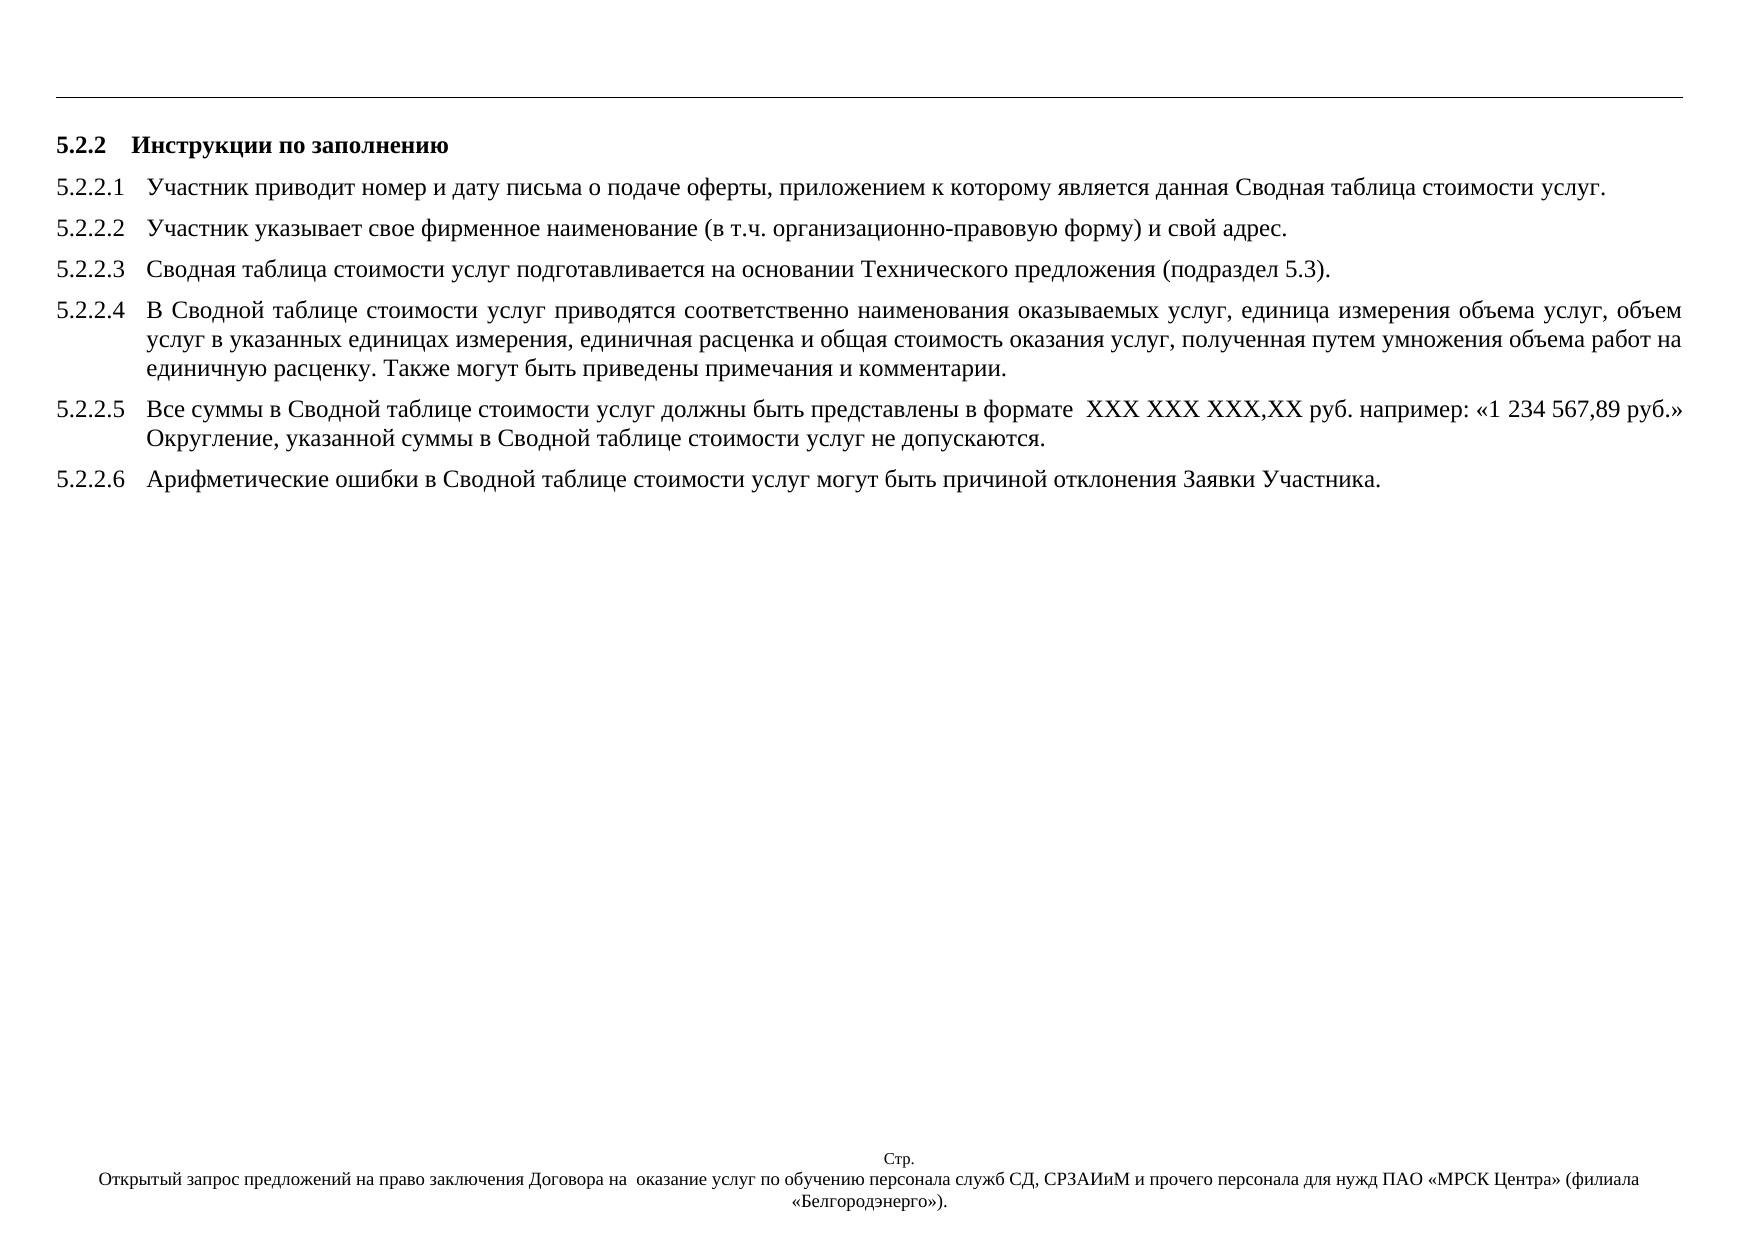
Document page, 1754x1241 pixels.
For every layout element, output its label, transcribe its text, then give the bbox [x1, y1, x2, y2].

list Участник указывает свое фирменное наименование (в т.ч. организационно-правовую форму) и свой адрес. [56, 213, 1683, 242]
list Сводная таблица стоимости услуг подготавливается на основании Технического предложения (подраздел 5.3). [56, 254, 1683, 283]
list Все суммы в Сводной таблице стоимости услуг должны быть представлены в формате XXX XXX XXX,XX руб. например: «1 234 567,89 руб.» Округление, указанной суммы в Сводной таблице стоимости услуг не допускаются. [56, 394, 1683, 452]
subtitle Инструкции по заполнению [56, 131, 1683, 159]
list В Сводной таблице стоимости услуг приводятся соответственно наименования оказываемых услуг, единица измерения объема услуг, объем услуг в указанных единицах измерения, единичная расценка и общая стоимость оказания услуг, полученная путем умножения объема работ на единичную расценку. Также могут быть приведены примечания и комментарии. [56, 296, 1683, 382]
list Арифметические ошибки в Сводной таблице стоимости услуг могут быть причиной отклонения Заявки Участника. [56, 464, 1683, 493]
list Участник приводит номер и дату письма о подаче оферты, приложением к которому является данная Сводная таблица стоимости услуг. [56, 172, 1683, 201]
